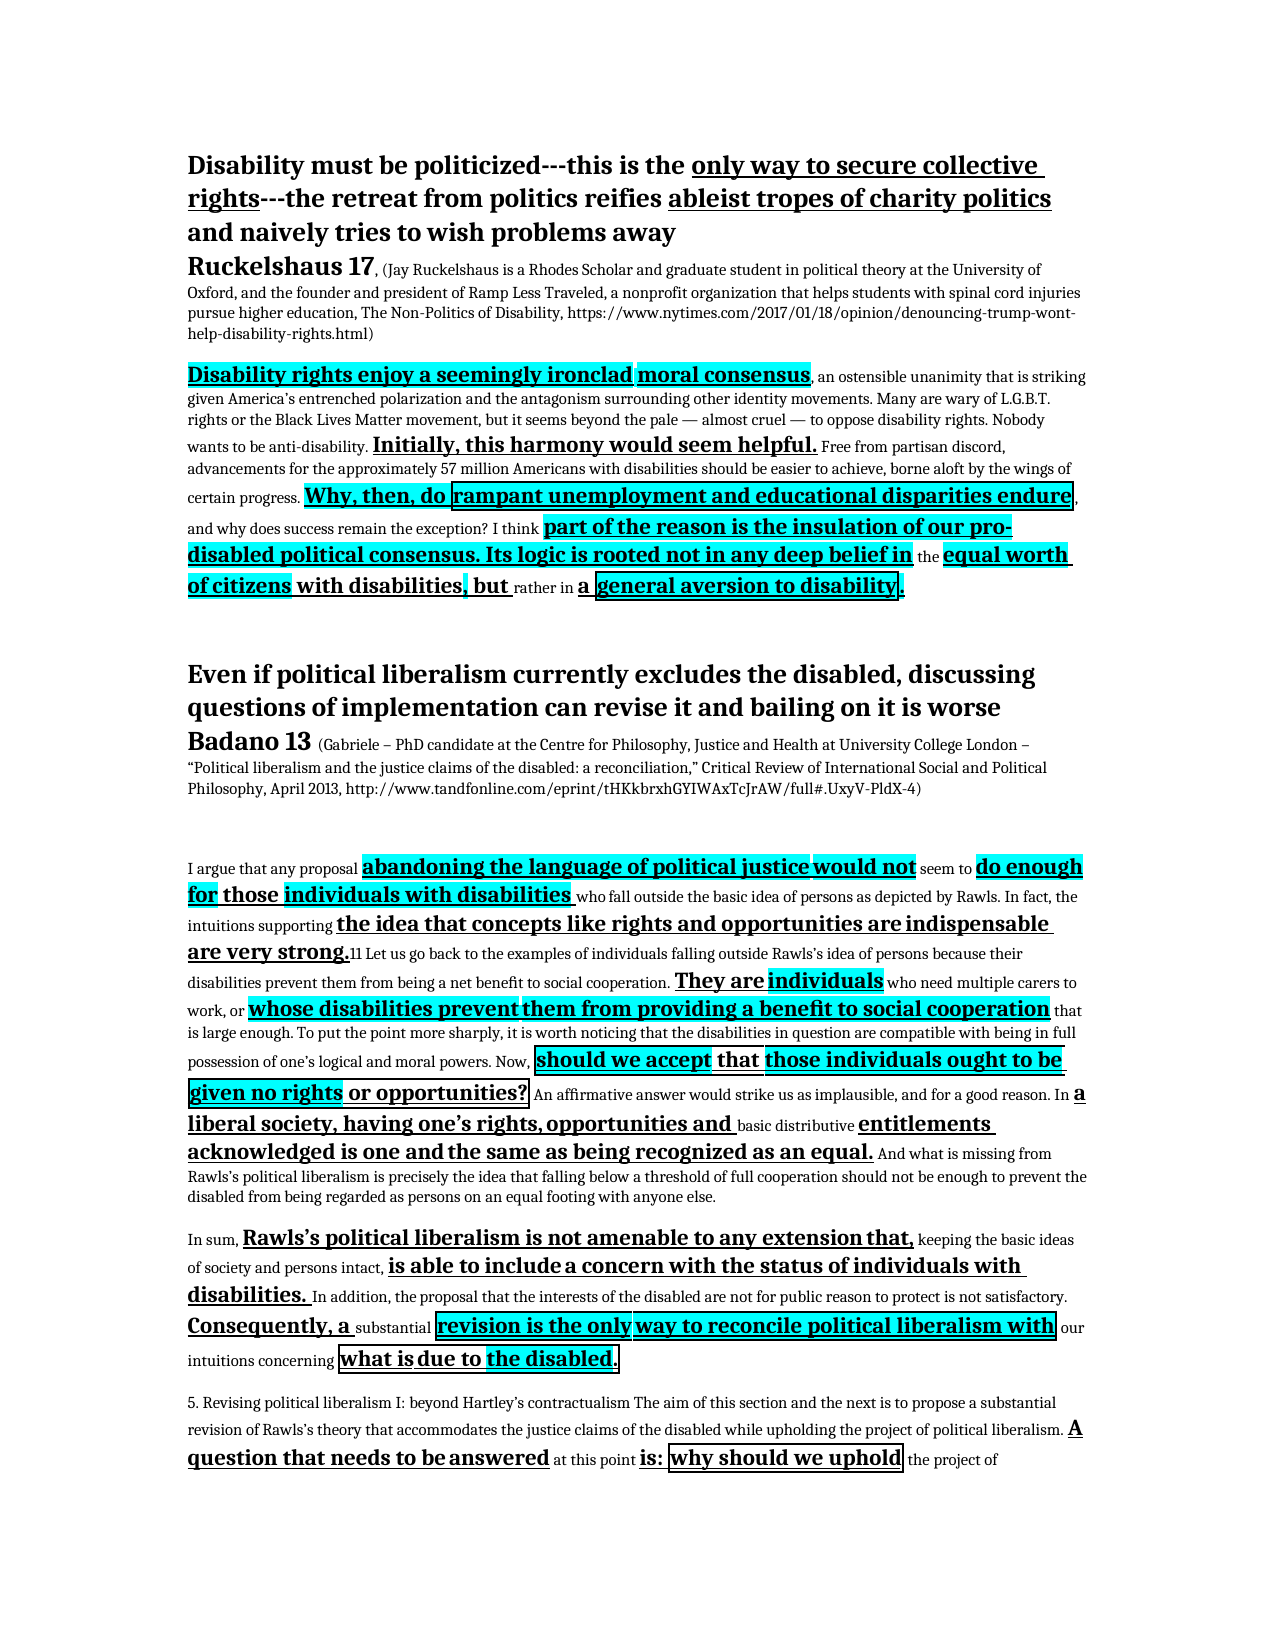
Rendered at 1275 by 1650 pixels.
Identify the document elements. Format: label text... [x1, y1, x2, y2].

text Disability rights enjoy a seemingly ironclad moral consensus, an ostensible unanimity that is striking given America’s entrenched polarization and the antagonism surrounding other identity movements. Many are wary of L.G.B.T. rights or the Black Lives Matter movement, but it seems beyond the pale — almost cruel — to oppose disability rights. Nobody wants to be anti-disability. Initially, this harmony would seem helpful. Free from partisan discord, advancements for the approximately 57 million Americans with disabilities should be easier to achieve, borne aloft by the wings of certain progress. Why, then, do rampant unemployment and educational disparities endure, and why does success remain the exception? I think part of the reason is the insulation of our pro-disabled political consensus. Its logic is rooted not in any deep belief in the equal worth of citizens with disabilities, but rather in a general aversion to disability. [187, 362, 1087, 601]
text In sum, Rawls’s political liberalism is not amenable to any extension that, keeping the basic ideas of society and persons intact, is able to include a concern with the status of individuals with disabilities. In addition, the proposal that the interests of the disabled are not for public reason to protect is not satisfactory. Consequently, a substantial revision is the only way to reconcile political liberalism with our intuitions concerning what is due to the disabled. [187, 1225, 1087, 1374]
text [187, 1393, 1087, 1473]
subtitle Disability must be politicized---this is the only way to secure collective rights---the retreat from politics reifies ableist tropes of charity politics and naively tries to wish problems away [187, 150, 1087, 248]
subtitle Even if political liberalism currently excludes the disabled, discussing questions of implementation can revise it and bailing on it is worse [187, 659, 1087, 723]
text Ruckelshaus 17, (Jay Ruckelshaus is a Rhodes Scholar and graduate student in political theory at the University of Oxford, and the founder and president of Ramp Less Traveled, a nonprofit organization that helps students with spinal cord injuries pursue higher education, The Non-Politics of Disability, https://www.nytimes.com/2017/01/18/opinion/denouncing-trump-wont-help-disability-rights.html) [187, 251, 1087, 344]
text Badano 13 (Gabriele – PhD candidate at the Centre for Philosophy, Justice and Health at University College London – “Political liberalism and the justice claims of the disabled: a reconciliation,” Critical Review of International Social and Political Philosophy, April 2013, http://www.tandfonline.com/eprint/tHKkbrxhGYIWAxTcJrAW/full#.UxyV-PldX-4) [187, 726, 1087, 798]
text I argue that any proposal abandoning the language of political justice would not seem to do enough for those individuals with disabilities who fall outside the basic idea of persons as depicted by Rawls. In fact, the intuitions supporting the idea that concepts like rights and opportunities are indispensable are very strong.11 Let us go back to the examples of individuals falling outside Rawls’s idea of persons because their disabilities prevent them from being a net beneﬁt to social cooperation. They are individuals who need multiple carers to work, or whose disabilities prevent them from providing a beneﬁt to social cooperation that is large enough. To put the point more sharply, it is worth noticing that the disabilities in question are compatible with being in full possession of one’s logical and moral powers. Now, should we accept that those individuals ought to be given no rights or opportunities? An afﬁrmative answer would strike us as implausible, and for a good reason. In a liberal society, having one’s rights, opportunities and basic distributive entitlements acknowledged is one and the same as being recognized as an equal. And what is missing from Rawls’s political liberalism is precisely the idea that falling below a threshold of full cooperation should not be enough to prevent the disabled from being regarded as persons on an equal footing with anyone else. [187, 854, 1087, 1207]
